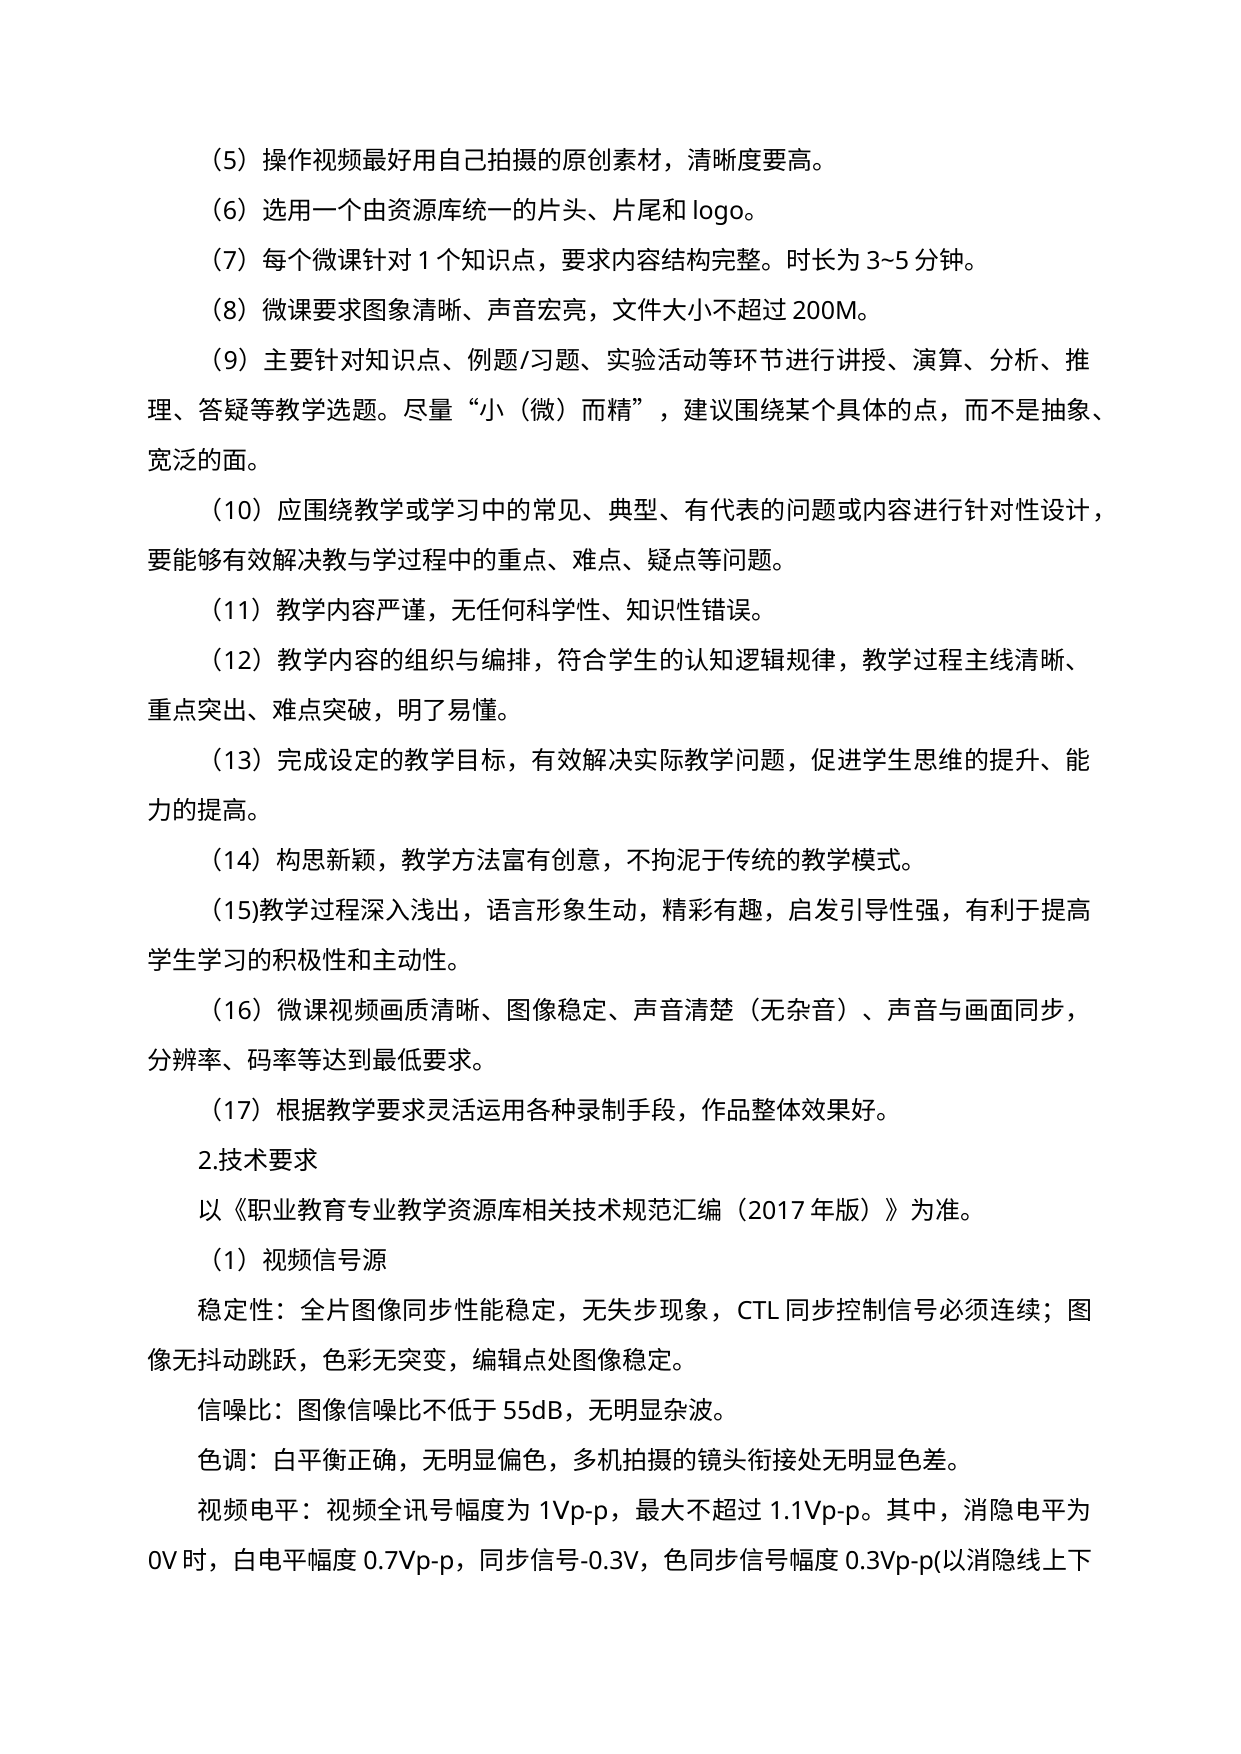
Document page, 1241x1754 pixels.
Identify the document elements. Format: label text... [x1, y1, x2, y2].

text （16）微课视频画质清晰、图像稳定、声音清楚（无杂音）、声音与画面同步，分辨率、码率等达到最低要求。 [148, 979, 1092, 1079]
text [148, 1479, 1092, 1579]
text （12）教学内容的组织与编排，符合学生的认知逻辑规律，教学过程主线清晰、重点突出、难点突破，明了易懂。 [148, 629, 1092, 729]
text （8）微课要求图象清晰、声音宏亮，文件大小不超过200M。 [148, 279, 1092, 329]
text （7）每个微课针对1个知识点，要求内容结构完整。时长为3~5分钟。 [148, 229, 1092, 279]
text （5）操作视频最好用自己拍摄的原创素材，清晰度要高。 [148, 129, 1092, 179]
text （11）教学内容严谨，无任何科学性、知识性错误。 [148, 579, 1092, 629]
text （6）选用一个由资源库统一的片头、片尾和logo。 [148, 179, 1092, 229]
text 稳定性：全片图像同步性能稳定，无失步现象，CTL同步控制信号必须连续；图像无抖动跳跃，色彩无突变，编辑点处图像稳定。 [148, 1279, 1092, 1379]
text （15)教学过程深入浅出，语言形象生动，精彩有趣，启发引导性强，有利于提高学生学习的积极性和主动性。 [148, 879, 1092, 979]
text （14）构思新颖，教学方法富有创意，不拘泥于传统的教学模式。 [148, 829, 1092, 879]
text （13）完成设定的教学目标，有效解决实际教学问题，促进学生思维的提升、能力的提高。 [148, 729, 1092, 829]
text （10）应围绕教学或学习中的常见、典型、有代表的问题或内容进行针对性设计，要能够有效解决教与学过程中的重点、难点、疑点等问题。 [148, 479, 1092, 579]
text （9）主要针对知识点、例题/习题、实验活动等环节进行讲授、演算、分析、推理、答疑等教学选题。尽量“小（微）而精”，建议围绕某个具体的点，而不是抽象、宽泛的面。 [148, 329, 1092, 479]
text 信噪比：图像信噪比不低于55dB，无明显杂波。 [148, 1379, 1092, 1429]
text （17）根据教学要求灵活运用各种录制手段，作品整体效果好。 [148, 1079, 1092, 1129]
text （1）视频信号源 [148, 1229, 1092, 1279]
text 以《职业教育专业教学资源库相关技术规范汇编（2017年版）》为准。 [148, 1179, 1092, 1229]
text 2.技术要求 [148, 1129, 1092, 1179]
text 色调：白平衡正确，无明显偏色，多机拍摄的镜头衔接处无明显色差。 [148, 1429, 1092, 1479]
